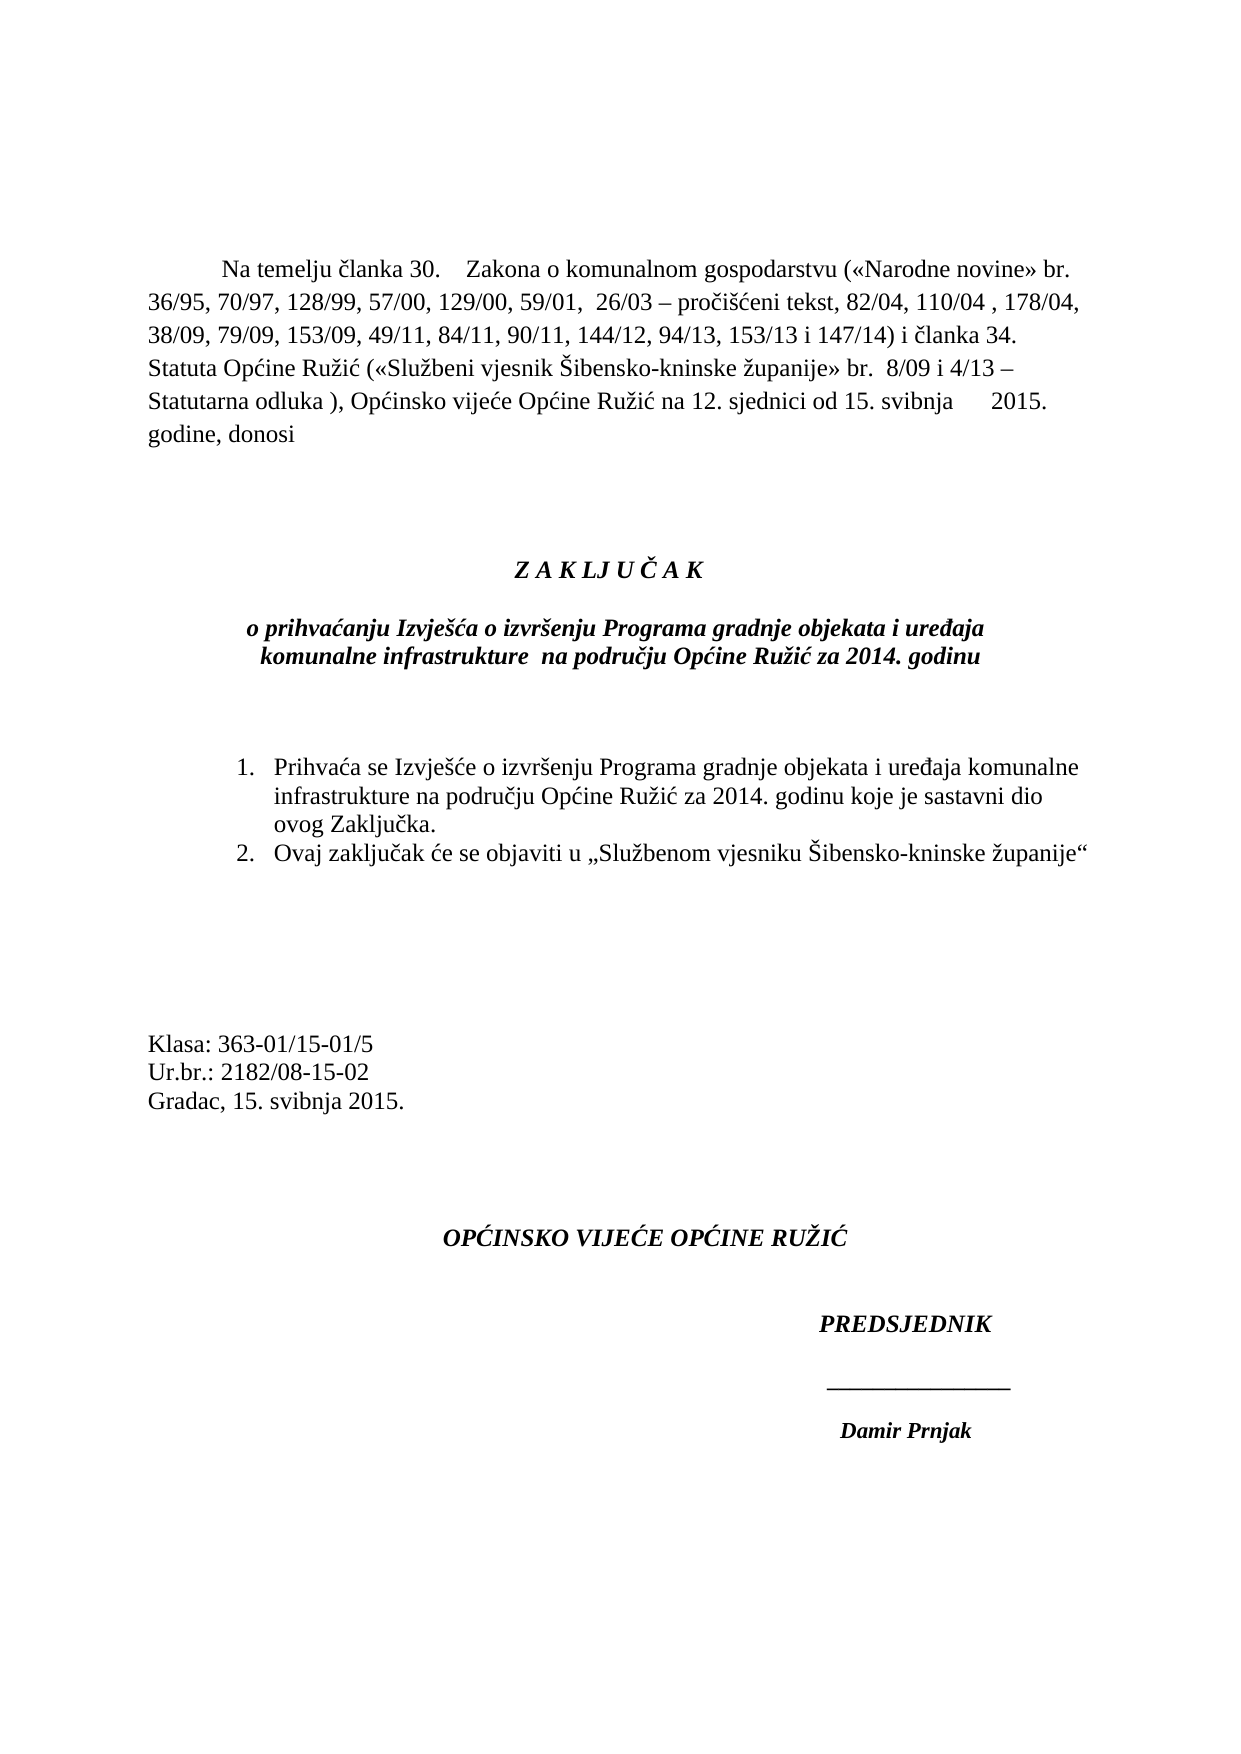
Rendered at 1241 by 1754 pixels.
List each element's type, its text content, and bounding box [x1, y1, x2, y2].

text Ur.br.: 2182/08-15-02 [148, 1057, 1093, 1086]
text Klasa: 363-01/15-01/5 [148, 1029, 1093, 1057]
list Ovaj zaključak će se objaviti u „Službenom vjesniku Šibensko-kninske županije“ [236, 838, 1093, 867]
text ________________ [148, 1366, 1093, 1392]
text Z A K LJ U Č A K [148, 555, 1093, 584]
text Gradac, 15. svibnja 2015. [148, 1086, 1093, 1115]
text o prihvaćanju Izvješća o izvršenju Programa gradnje objekata i uređaja [148, 613, 1093, 641]
list Prihvaća se Izvješće o izvršenju Programa gradnje objekata i uređaja komunalne infrastrukture na području Općine Ružić za 2014. godinu koje je sastavni dio ovog Zaključka. [236, 752, 1093, 838]
text Na temelju članka 30. Zakona o komunalnom gospodarstvu («Narodne novine» br. 36/95, 70/97, 128/99, 57/00, 129/00, 59/01, 26/03 – pročišćeni tekst, 82/04, 110/04 , 178/04, 38/09, 79/09, 153/09, 49/11, 84/11, 90/11, 144/12, 94/13, 153/13 i 147/14) i članka 34. Statuta Općine Ružić («Službeni vjesnik Šibensko-kninske županije» br. 8/09 i 4/13 – Statutarna odluka ), Općinsko vijeće Općine Ružić na 12. sjednici od 15. svibnja 2015. godine, donosi [148, 254, 1093, 447]
text Damir Prnjak [148, 1417, 1093, 1443]
text PREDSJEDNIK [148, 1309, 1093, 1338]
text OPĆINSKO VIJEĆE OPĆINE RUŽIĆ [148, 1223, 1093, 1251]
text komunalne infrastrukture na području Općine Ružić za 2014. godinu [148, 641, 1093, 670]
